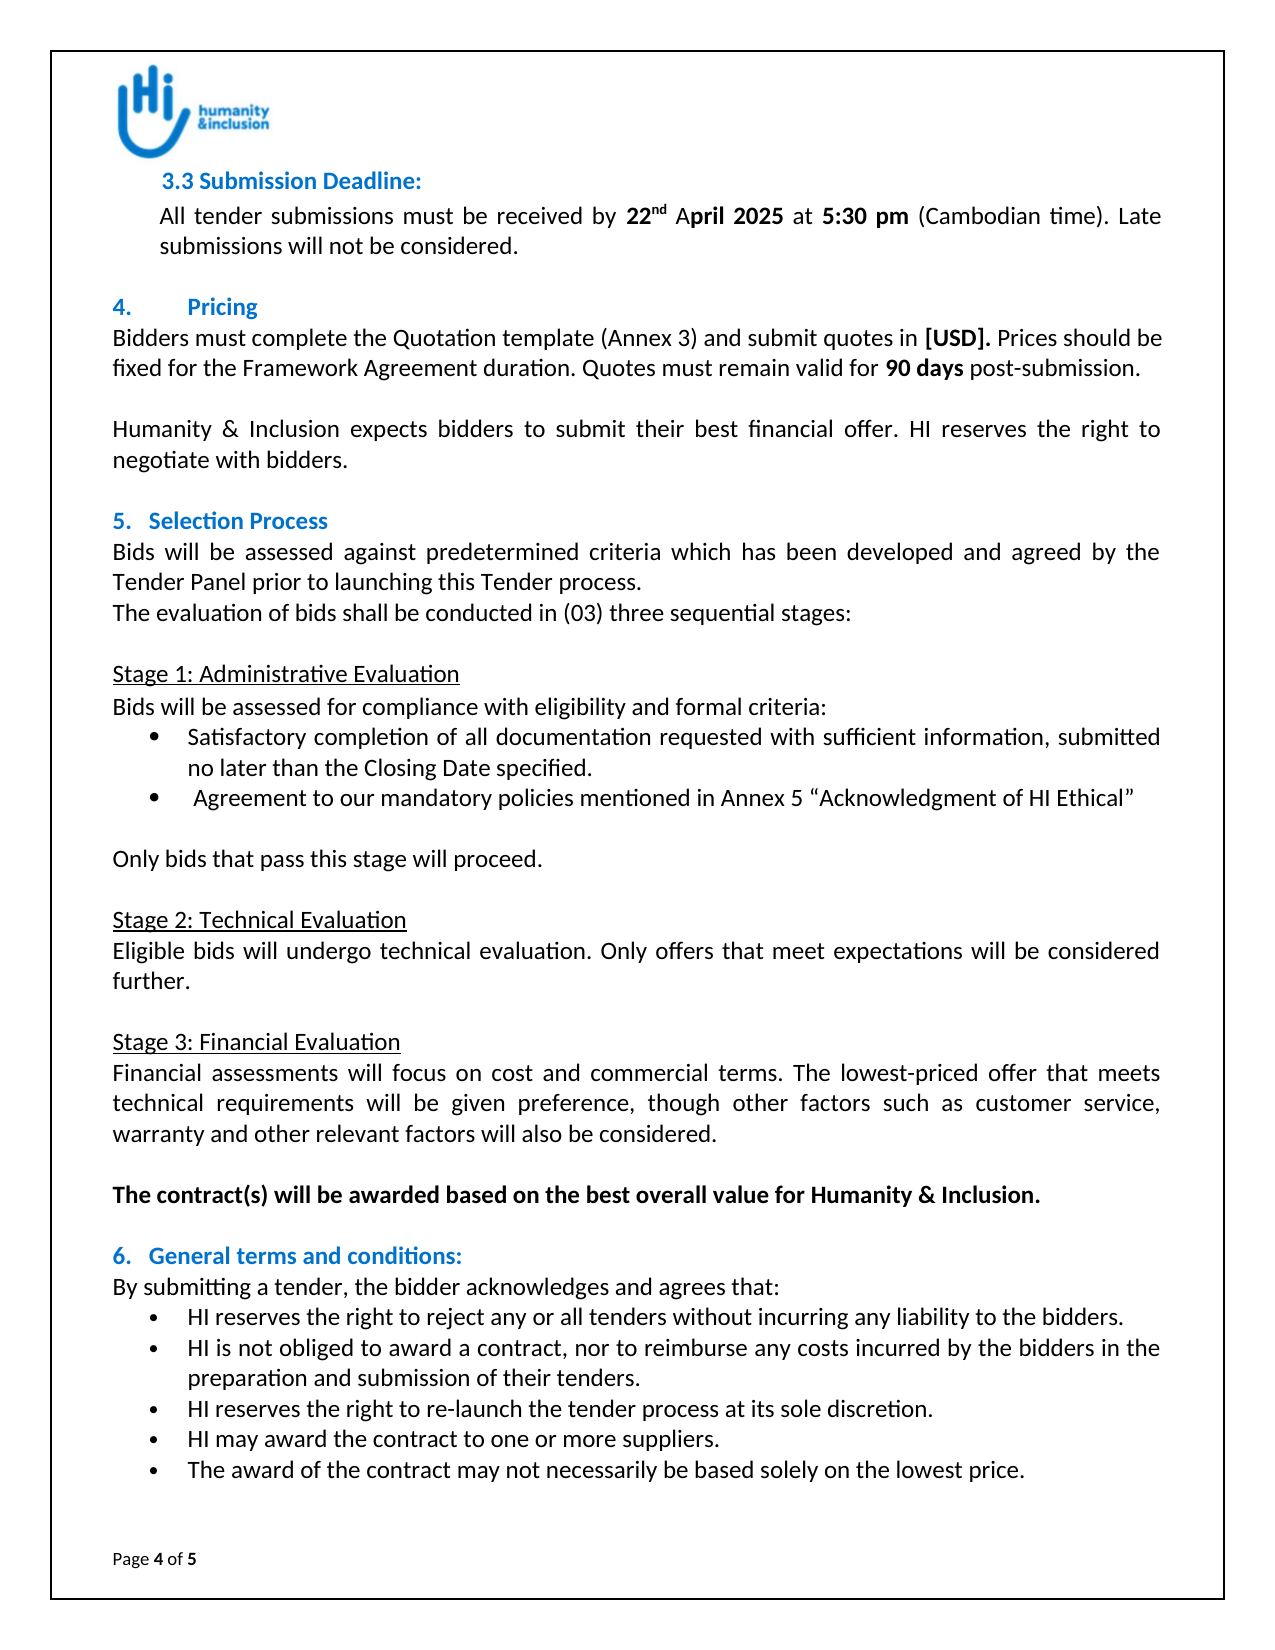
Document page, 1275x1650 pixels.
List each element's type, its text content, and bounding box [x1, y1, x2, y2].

text By submitting a tender, the bidder acknowledges and agrees that: [112, 1271, 1162, 1301]
list Satisfactory completion of all documentation requested with sufficient information, submitted no later than the Closing Date specified. [150, 721, 1162, 782]
list HI reserves the right to reject any or all tenders without incurring any liability to the bidders. [150, 1301, 1162, 1332]
text Eligible bids will undergo technical evaluation. Only offers that meet expectations will be considered further. [112, 935, 1162, 996]
list The award of the contract may not necessarily be based solely on the lowest price. [150, 1454, 1162, 1484]
text Financial assessments will focus on cost and commercial terms. The lowest-priced offer that meets technical requirements will be given preference, though other factors such as customer service, warranty and other relevant factors will also be considered. [112, 1057, 1162, 1148]
text The contract(s) will be awarded based on the best overall value for Humanity & Inclusion. [112, 1179, 1162, 1209]
text Stage 3: Financial Evaluation [112, 1026, 1162, 1057]
picture [112, 60, 274, 165]
text Humanity & Inclusion expects bidders to submit their best financial offer. HI reserves the right to negotiate with bidders. [112, 414, 1162, 475]
list Agreement to our mandatory policies mentioned in Annex 5 “Acknowledgment of HI Ethical” [150, 782, 1162, 813]
text Bids will be assessed for compliance with eligibility and formal criteria: [112, 691, 1162, 721]
text Bids will be assessed against predetermined criteria which has been developed and agreed by the Tender Panel prior to launching this Tender process. [112, 536, 1162, 597]
list HI reserves the right to re-launch the tender process at its sole discretion. [150, 1393, 1162, 1423]
list HI may award the contract to one or more suppliers. [150, 1423, 1162, 1454]
text Stage 2: Technical Evaluation [112, 904, 1162, 935]
text Only bids that pass this stage will proceed. [112, 843, 1162, 874]
list HI is not obliged to award a contract, nor to reimburse any costs incurred by the bidders in the preparation and submission of their tenders. [150, 1332, 1162, 1393]
text Bidders must complete the Quotation template (Annex 3) and submit quotes in [USD]. Prices should be fixed for the Framework Agreement duration. Quotes must remain valid for 90 days post-submission. [112, 322, 1162, 383]
text 5. Selection Process [112, 505, 1162, 536]
text All tender submissions must be received by 22nd April 2025 at 5:30 pm (Cambodian time). Late submissions will not be considered. [159, 200, 1162, 261]
text 6. General terms and conditions: [112, 1240, 1162, 1271]
list Pricing [112, 292, 1162, 322]
list 3.3 Submission Deadline: [150, 165, 1162, 196]
text Stage 1: Administrative Evaluation [112, 658, 1162, 688]
text The evaluation of bids shall be conducted in (03) three sequential stages: [112, 597, 1162, 627]
